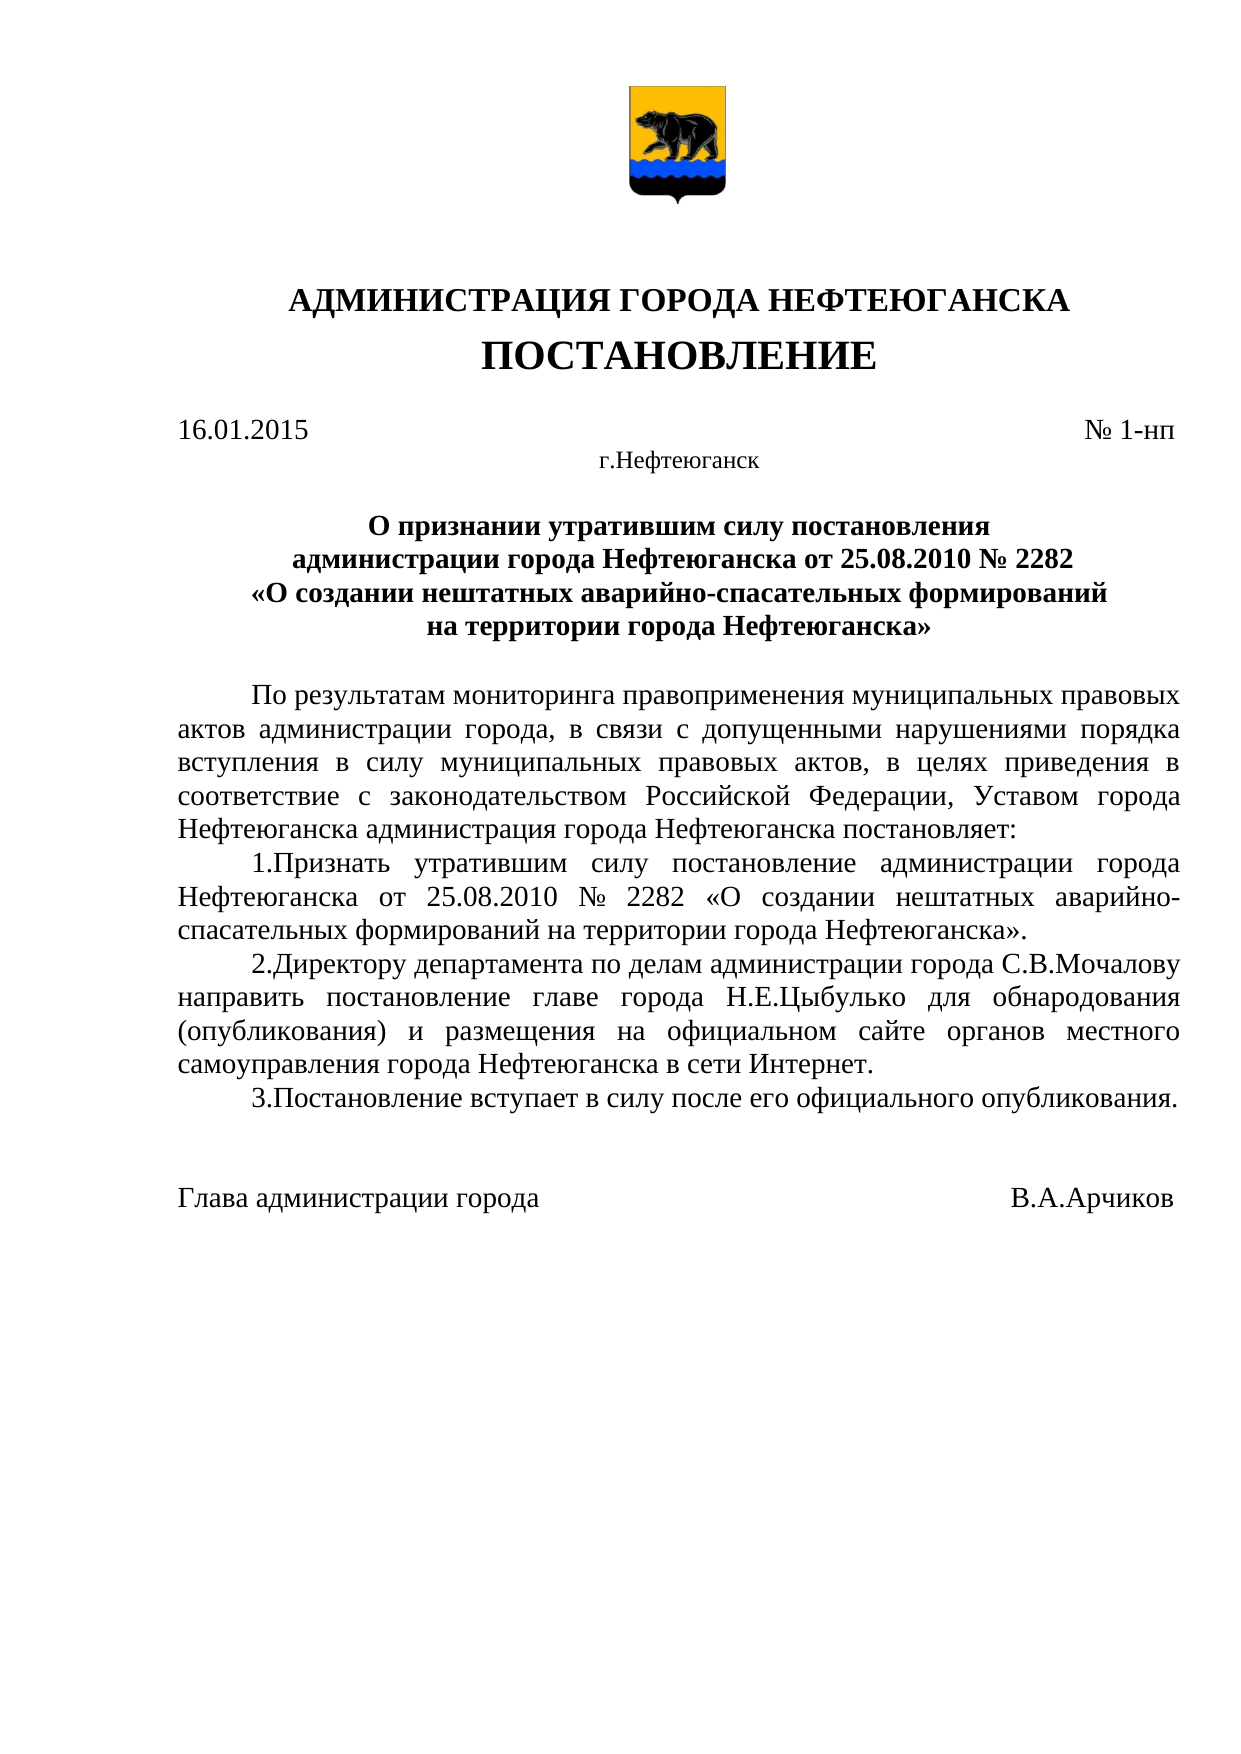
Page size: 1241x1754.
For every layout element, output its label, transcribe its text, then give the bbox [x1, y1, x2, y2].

text 16.01.2015 № 1-нп [177, 412, 1181, 445]
text По результатам мониторинга правоприменения муниципальных правовых актов администрации города, в связи с допущенными нарушениями порядка вступления в силу муниципальных правовых актов, в целях приведения в соответствие с законодательством Российской Федерации, Уставом города Нефтеюганска администрация города Нефтеюганска постановляет: [177, 677, 1181, 845]
text администрации города Нефтеюганска от 25.08.2010 № 2282 [177, 541, 1181, 575]
text АДМИНИСТРАЦИЯ ГОРОДА НЕФТЕЮГАНСКА [177, 280, 1181, 318]
text на территории города Нефтеюганска» [177, 608, 1181, 642]
text «О создании нештатных аварийно-спасательных формирований [177, 575, 1181, 608]
picture [629, 86, 726, 202]
text 3.Постановление вступает в силу после его официального опубликования. [177, 1080, 1181, 1113]
text постановление [177, 330, 1181, 378]
text 2.Директору департамента по делам администрации города С.В.Мочалову направить постановление главе города Н.Е.Цыбулько для обнародования (опубликования) и размещения на официальном сайте органов местного самоуправления города Нефтеюганска в сети Интернет. [177, 946, 1181, 1080]
text г.Нефтеюганск [177, 445, 1181, 474]
text О признании утратившим силу постановления [177, 508, 1181, 541]
text 1.Признать утратившим силу постановление администрации города Нефтеюганска от 25.08.2010 № 2282 «О создании нештатных аварийно-спасательных формирований на территории города Нефтеюганска». [177, 845, 1181, 946]
text Глава администрации города В.А.Арчиков [177, 1181, 1181, 1214]
